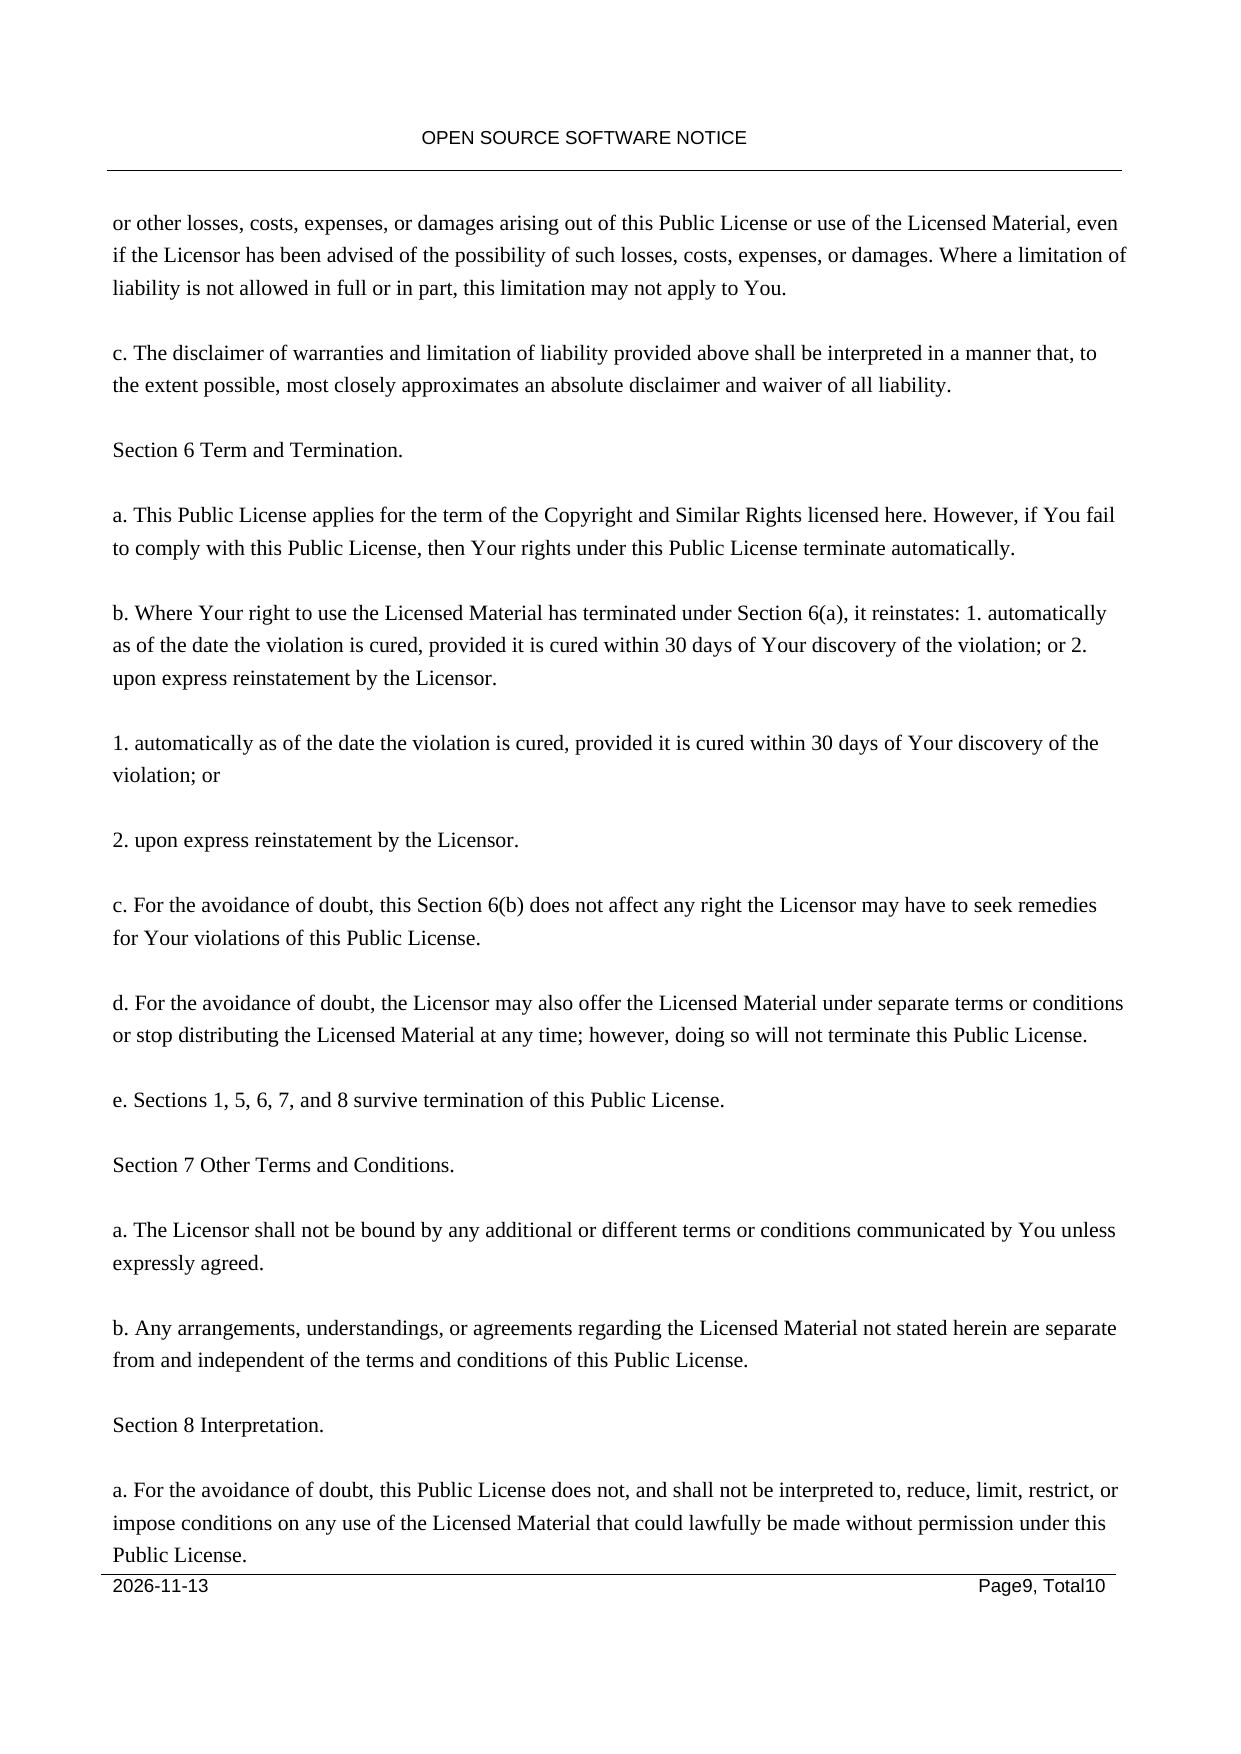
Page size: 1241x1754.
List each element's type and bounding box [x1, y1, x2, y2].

text [112, 206, 1128, 1571]
